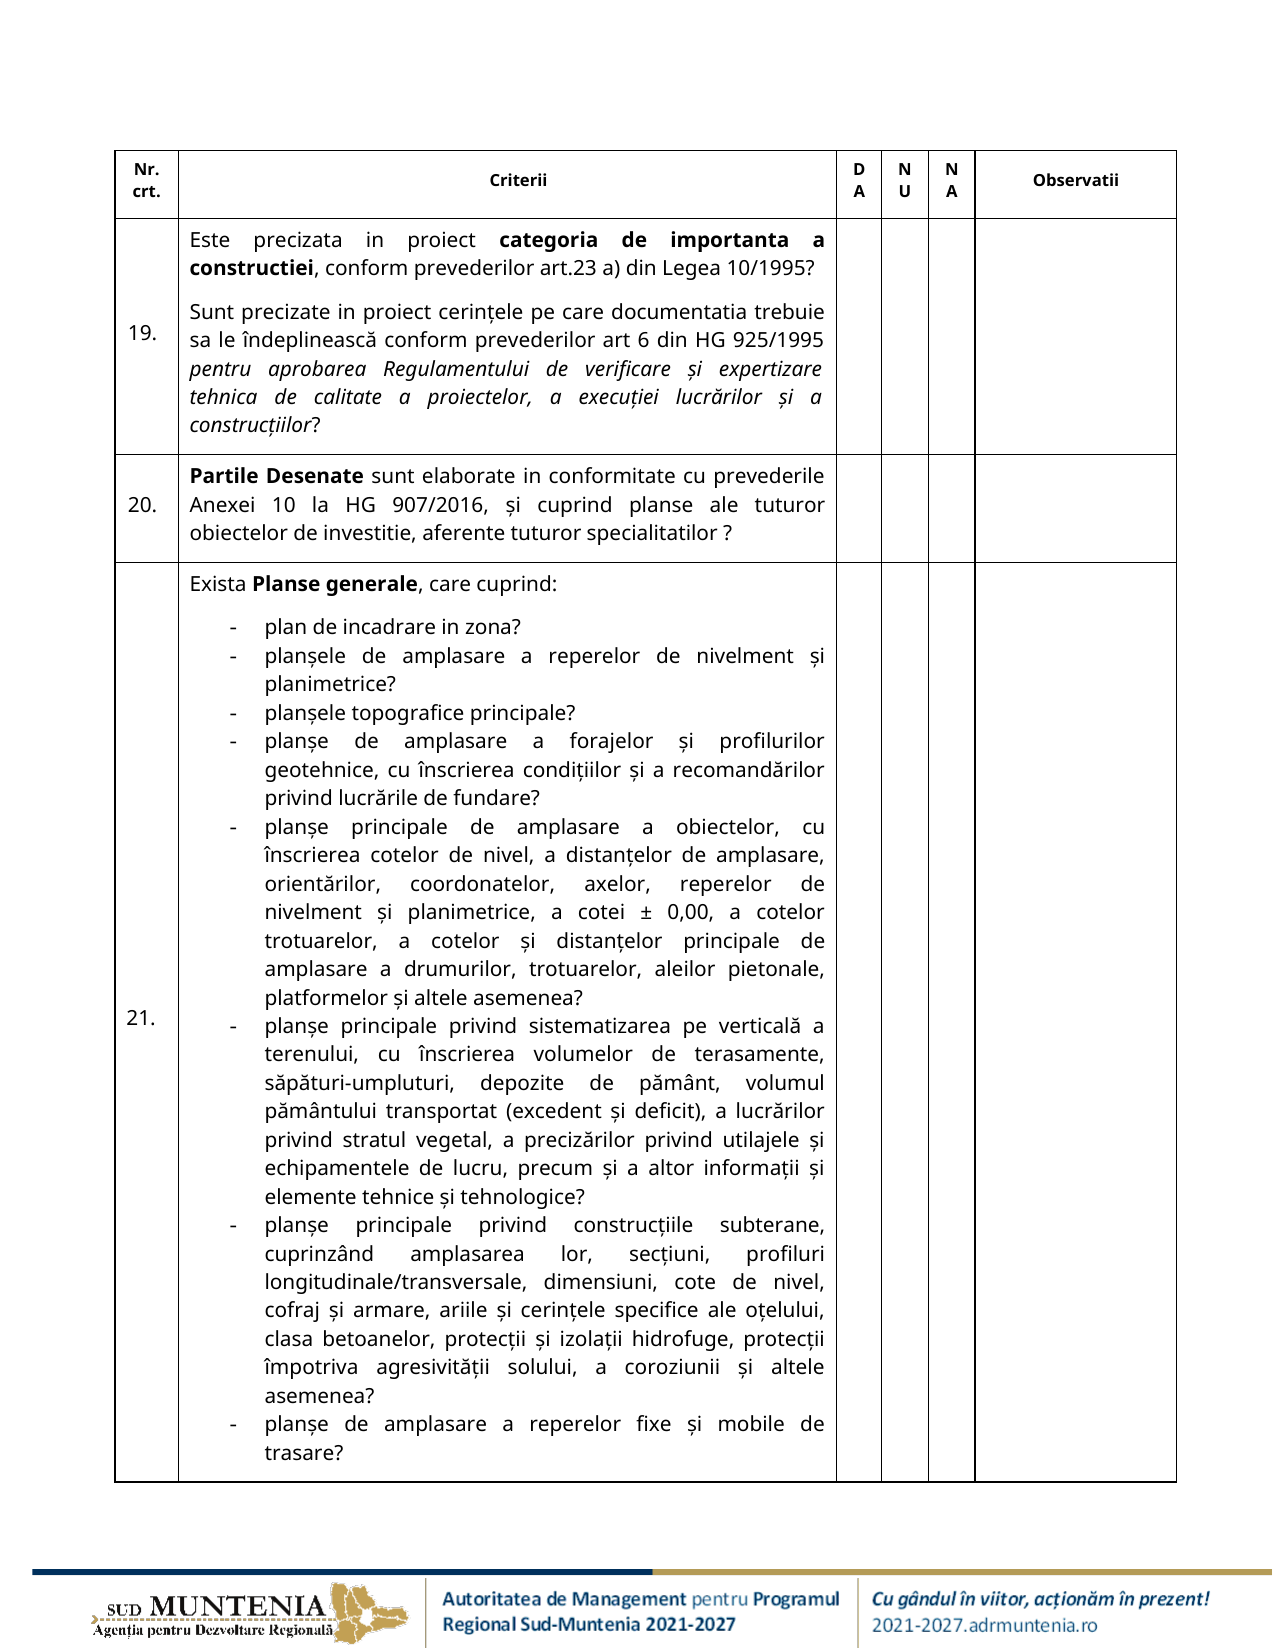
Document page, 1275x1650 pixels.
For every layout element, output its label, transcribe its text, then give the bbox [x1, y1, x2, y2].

table_cell Partile Desenate sunt elaborate in conformitate cu prevederile Anexei 10 la HG 907/2016, și cuprind planse ale tuturor obiectelor de investitie, aferente tuturor specialitatilor ? [179, 455, 836, 562]
table_cell [882, 563, 928, 1481]
table_header NA [929, 151, 974, 218]
table_cell [929, 563, 974, 1481]
table_cell [116, 455, 178, 562]
table_cell [882, 219, 928, 454]
table_cell 21. [116, 563, 178, 1481]
table_cell Este precizata in proiect categoria de importanta a constructiei, conform prevederilor art.23 a) din Legea 10/1995? Sunt precizate in proiect cerinţele pe care documentatia trebuie sa le îndeplinească conform prevederilor art 6 din HG 925/1995 pentru aprobarea Regulamentului de verificare şi expertizare tehnica de calitate a proiectelor, a execuţiei lucrărilor şi a construcţiilor? [179, 219, 836, 454]
table_cell Exista Planse generale, care cuprind: plan de incadrare in zona? planşele de amplasare a reperelor de nivelment şi planimetrice? planşele topografice principale? planşe de amplasare a forajelor şi profilurilor geotehnice, cu înscrierea condiţiilor şi a recomandărilor privind lucrările de fundare? planşe principale de amplasare a obiectelor, cu înscrierea cotelor de nivel, a distanţelor de amplasare, orientărilor, coordonatelor, axelor, reperelor de nivelment şi planimetrice, a cotei ± 0,00, a cotelor trotuarelor, a cotelor şi distanţelor principale de amplasare a drumurilor, trotuarelor, aleilor pietonale, platformelor şi altele asemenea? planşe principale privind sistematizarea pe verticală a terenului, cu înscrierea volumelor de terasamente, săpături-umpluturi, depozite de pământ, volumul pământului transportat (excedent şi deficit), a lucrărilor privind stratul vegetal, a precizărilor privind utilajele şi echipamentele de lucru, precum şi a altor informaţii şi elemente tehnice şi tehnologice? planşe principale privind construcţiile subterane, cuprinzând amplasarea lor, secţiuni, profiluri longitudinale/transversale, dimensiuni, cote de nivel, cofraj şi armare, ariile şi cerinţele specifice ale oţelului, clasa betoanelor, protecţii şi izolaţii hidrofuge, protecţii împotriva agresivităţii solului, a coroziunii şi altele asemenea? planşe de amplasare a reperelor fixe şi mobile de trasare? [179, 563, 836, 1481]
table_cell [837, 563, 881, 1481]
table_header Criterii [179, 151, 836, 218]
table_cell [837, 219, 881, 454]
picture [32, 1569, 1273, 1649]
table_header Nr. crt. [116, 151, 178, 218]
table_header NU [882, 151, 928, 218]
table_cell [837, 455, 881, 562]
table_cell [976, 219, 1176, 454]
table_cell [882, 455, 928, 562]
table_cell [976, 455, 1176, 562]
table_cell [929, 219, 974, 454]
table_cell [116, 219, 178, 454]
table_cell [976, 563, 1176, 1481]
table_cell [929, 455, 974, 562]
table_header Observatii [976, 151, 1176, 218]
table_header DA [837, 151, 881, 218]
